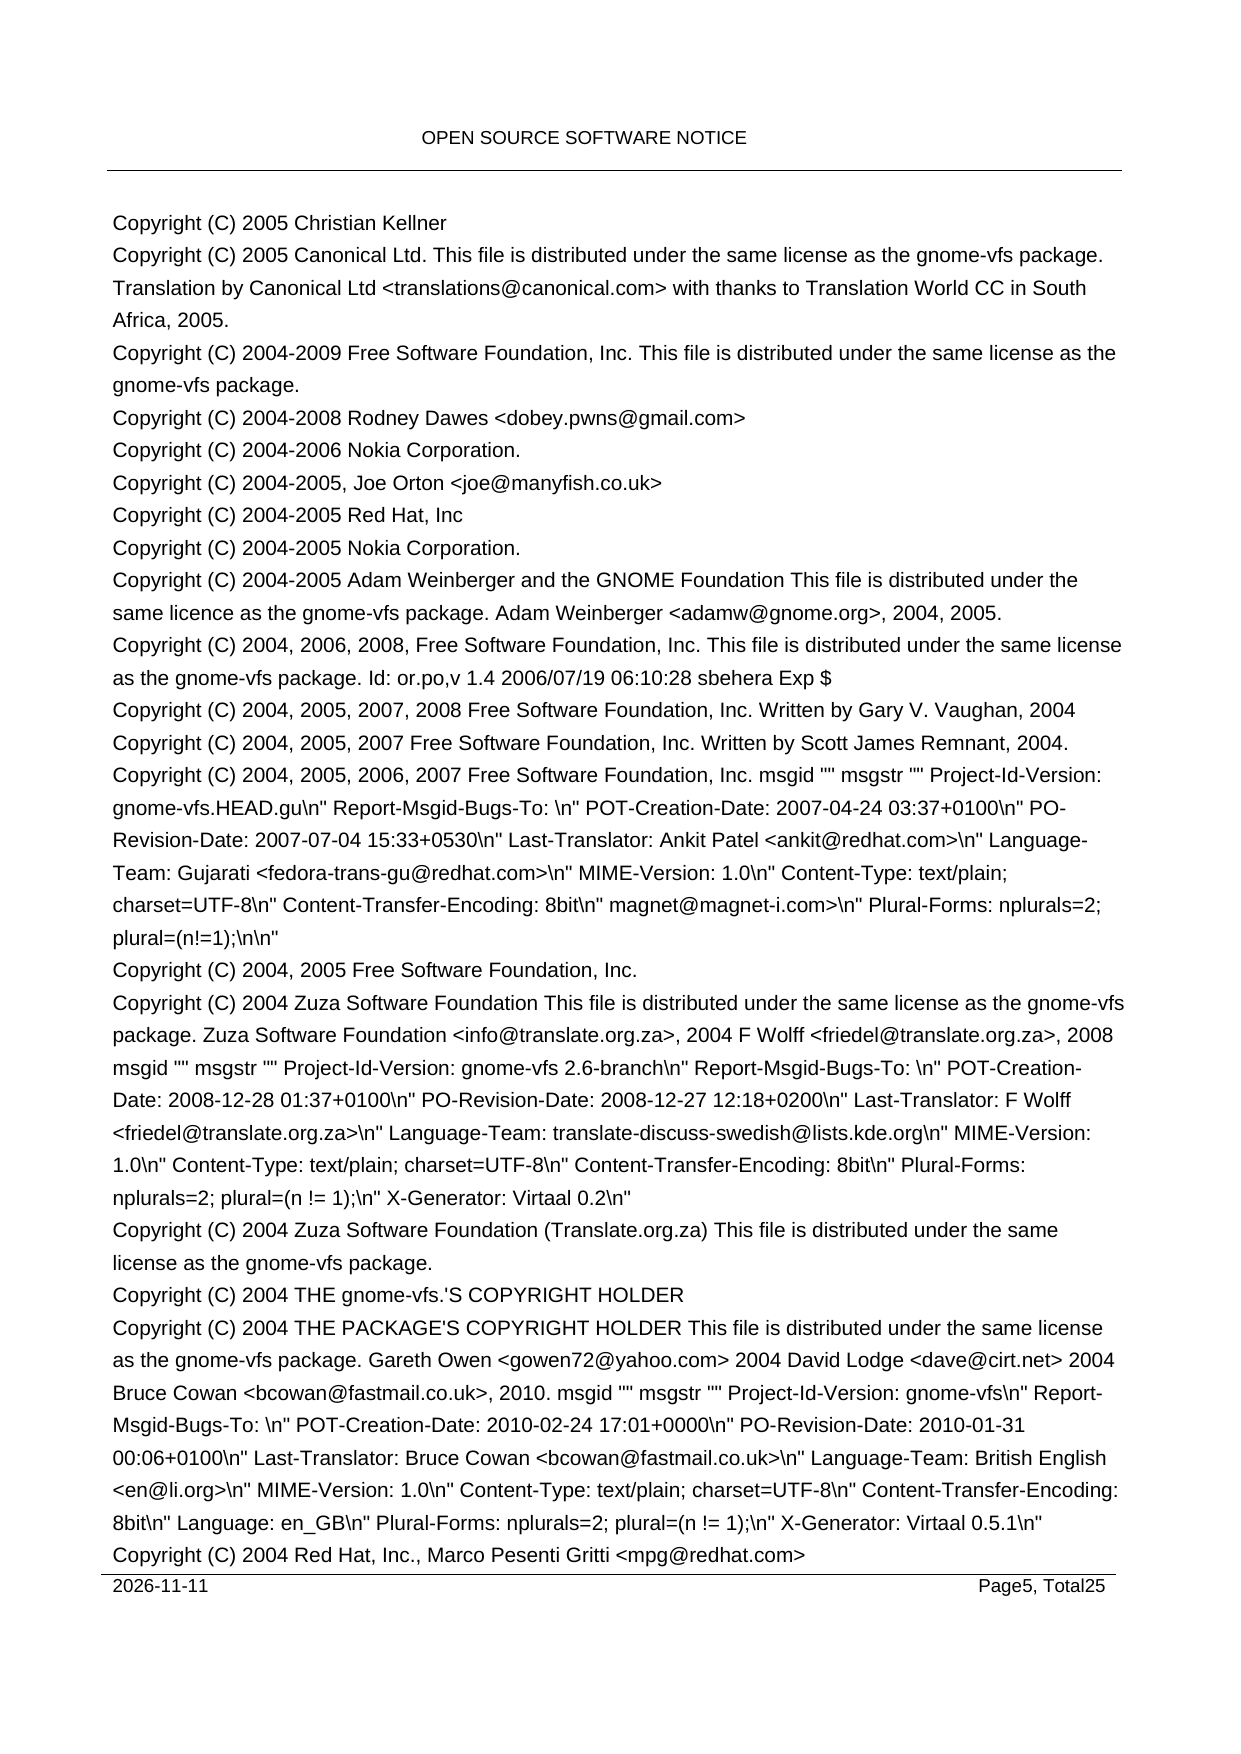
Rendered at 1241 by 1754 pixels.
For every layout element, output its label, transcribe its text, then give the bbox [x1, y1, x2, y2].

text Copyright (C) 2004, 2005, 2007, 2008 Free Software Foundation, Inc. Written by Gary V. Vaughan, 2004 [112, 694, 1128, 726]
text Copyright (C) 2004 Zuza Software Foundation (Translate.org.za) This file is distributed under the same license as the gnome-vfs package. [112, 1214, 1128, 1279]
text Copyright (C) 2004 Red Hat, Inc., Marco Pesenti Gritti <mpg@redhat.com> [112, 1539, 1128, 1571]
text Copyright (C) 2004, 2005, 2006, 2007 Free Software Foundation, Inc. msgid "" msgstr "" Project-Id-Version: gnome-vfs.HEAD.gu\n" Report-Msgid-Bugs-To: \n" POT-Creation-Date: 2007-04-24 03:37+0100\n" PO-Revision-Date: 2007-07-04 15:33+0530\n" Last-Translator: Ankit Patel <ankit@redhat.com>\n" Language-Team: Gujarati <fedora-trans-gu@redhat.com>\n" MIME-Version: 1.0\n" Content-Type: text/plain; charset=UTF-8\n" Content-Transfer-Encoding: 8bit\n" magnet@magnet-i.com>\n" Plural-Forms: nplurals=2; plural=(n!=1);\n\n" [112, 759, 1128, 954]
text Copyright (C) 2005 Christian Kellner [112, 206, 1128, 239]
text Copyright (C) 2004-2005, Joe Orton <joe@manyfish.co.uk> [112, 466, 1128, 499]
text Copyright (C) 2005 Canonical Ltd. This file is distributed under the same license as the gnome-vfs package. Translation by Canonical Ltd <translations@canonical.com> with thanks to Translation World CC in South Africa, 2005. [112, 239, 1128, 336]
text Copyright (C) 2004 THE PACKAGE'S COPYRIGHT HOLDER This file is distributed under the same license as the gnome-vfs package. Gareth Owen <gowen72@yahoo.com> 2004 David Lodge <dave@cirt.net> 2004 Bruce Cowan <bcowan@fastmail.co.uk>, 2010. msgid "" msgstr "" Project-Id-Version: gnome-vfs\n" Report-Msgid-Bugs-To: \n" POT-Creation-Date: 2010-02-24 17:01+0000\n" PO-Revision-Date: 2010-01-31 00:06+0100\n" Last-Translator: Bruce Cowan <bcowan@fastmail.co.uk>\n" Language-Team: British English <en@li.org>\n" MIME-Version: 1.0\n" Content-Type: text/plain; charset=UTF-8\n" Content-Transfer-Encoding: 8bit\n" Language: en_GB\n" Plural-Forms: nplurals=2; plural=(n != 1);\n" X-Generator: Virtaal 0.5.1\n" [112, 1311, 1128, 1539]
text Copyright (C) 2004 Zuza Software Foundation This file is distributed under the same license as the gnome-vfs package. Zuza Software Foundation <info@translate.org.za>, 2004 F Wolff <friedel@translate.org.za>, 2008 msgid "" msgstr "" Project-Id-Version: gnome-vfs 2.6-branch\n" Report-Msgid-Bugs-To: \n" POT-Creation-Date: 2008-12-28 01:37+0100\n" PO-Revision-Date: 2008-12-27 12:18+0200\n" Last-Translator: F Wolff <friedel@translate.org.za>\n" Language-Team: translate-discuss-swedish@lists.kde.org\n" MIME-Version: 1.0\n" Content-Type: text/plain; charset=UTF-8\n" Content-Transfer-Encoding: 8bit\n" Plural-Forms: nplurals=2; plural=(n != 1);\n" X-Generator: Virtaal 0.2\n" [112, 986, 1128, 1214]
text Copyright (C) 2004, 2006, 2008, Free Software Foundation, Inc. This file is distributed under the same license as the gnome-vfs package. Id: or.po,v 1.4 2006/07/19 06:10:28 sbehera Exp $ [112, 629, 1128, 694]
text Copyright (C) 2004-2005 Adam Weinberger and the GNOME Foundation This file is distributed under the same licence as the gnome-vfs package. Adam Weinberger <adamw@gnome.org>, 2004, 2005. [112, 564, 1128, 629]
text Copyright (C) 2004 THE gnome-vfs.'S COPYRIGHT HOLDER [112, 1279, 1128, 1311]
text Copyright (C) 2004-2009 Free Software Foundation, Inc. This file is distributed under the same license as the gnome-vfs package. [112, 336, 1128, 401]
text Copyright (C) 2004-2006 Nokia Corporation. [112, 434, 1128, 466]
text Copyright (C) 2004, 2005 Free Software Foundation, Inc. [112, 954, 1128, 986]
text Copyright (C) 2004-2005 Nokia Corporation. [112, 531, 1128, 564]
text Copyright (C) 2004, 2005, 2007 Free Software Foundation, Inc. Written by Scott James Remnant, 2004. [112, 726, 1128, 759]
text Copyright (C) 2004-2008 Rodney Dawes <dobey.pwns@gmail.com> [112, 401, 1128, 434]
text Copyright (C) 2004-2005 Red Hat, Inc [112, 499, 1128, 531]
